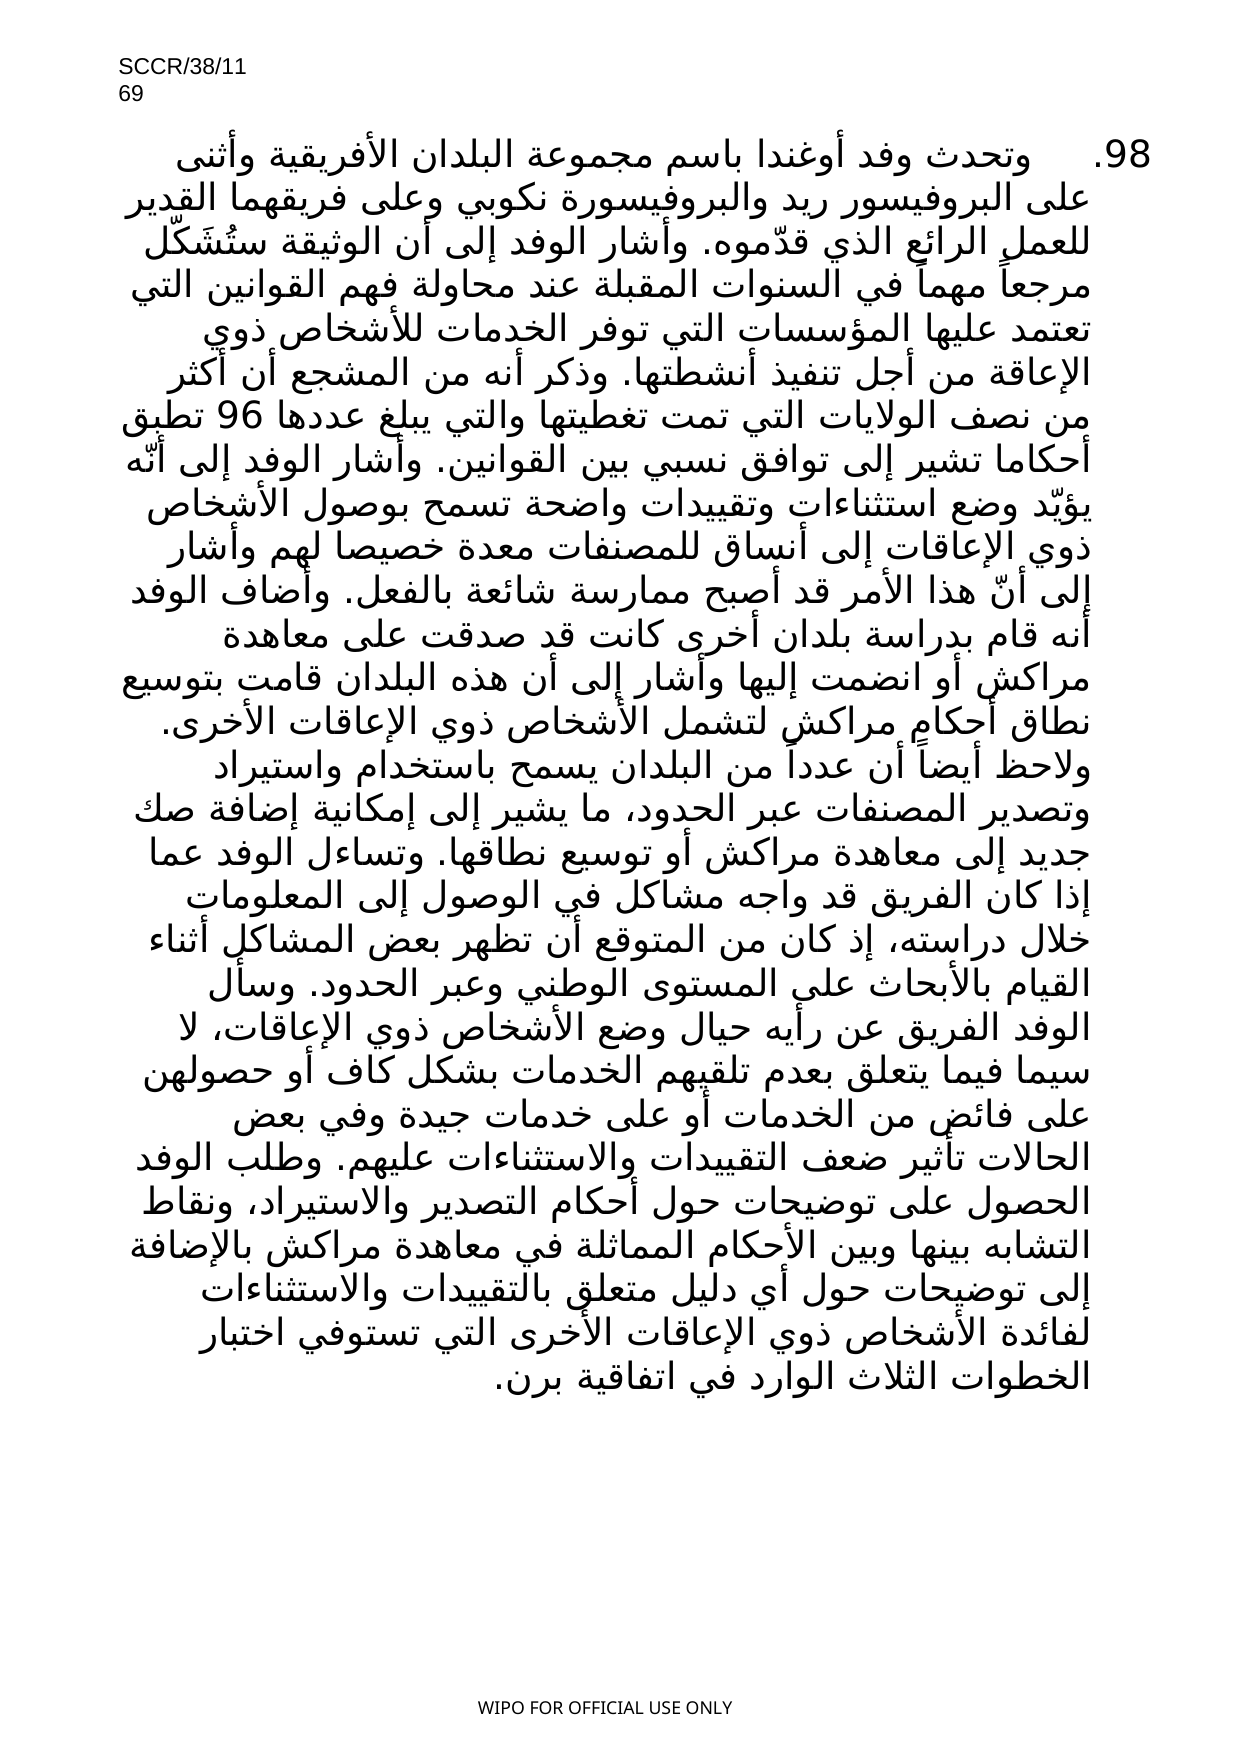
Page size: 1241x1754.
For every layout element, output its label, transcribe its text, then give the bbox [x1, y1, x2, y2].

list وتحدث وفد أوغندا باسم مجموعة البلدان الأفريقية وأثنى على البروفيسور ريد والبروفيسورة نكوبي وعلى فريقهما القدير للعمل الرائع الذي قدّموه. وأشار الوفد إلى أن الوثيقة ستُشَكّل مرجعاً مهماً في السنوات المقبلة عند محاولة فهم القوانين التي تعتمد عليها المؤسسات التي توفر الخدمات للأشخاص ذوي الإعاقة من أجل تنفيذ أنشطتها. وذكر أنه من المشجع أن أكثر من نصف الولايات التي تمت تغطيتها والتي يبلغ عددها 96 تطبق أحكاما تشير إلى توافق نسبي بين القوانين. وأشار الوفد إلى أنّه يؤيّد وضع استثناءات وتقييدات واضحة تسمح بوصول الأشخاص ذوي الإعاقات إلى أنساق للمصنفات معدة خصيصا لهم وأشار إلى أنّ هذا الأمر قد أصبح ممارسة شائعة بالفعل. وأضاف الوفد أنه قام بدراسة بلدان أخرى كانت قد صدقت على معاهدة مراكش أو انضمت إليها وأشار إلى أن هذه البلدان قامت بتوسيع نطاق أحكام مراكش لتشمل الأشخاص ذوي الإعاقات الأخرى. ولاحظ أيضاً أن عدداً من البلدان يسمح باستخدام واستيراد وتصدير المصنفات عبر الحدود، ما يشير إلى إمكانية إضافة صك جديد إلى معاهدة مراكش أو توسيع نطاقها. وتساءل الوفد عما إذا كان الفريق قد واجه مشاكل في الوصول إلى المعلومات خلال دراسته، إذ كان من المتوقع أن تظهر بعض المشاكل أثناء القيام بالأبحاث على المستوى الوطني وعبر الحدود. وسأل الوفد الفريق عن رأيه حيال وضع الأشخاص ذوي الإعاقات، لا سيما فيما يتعلق بعدم تلقيهم الخدمات بشكل كاف أو حصولهن على فائض من الخدمات أو على خدمات جيدة وفي بعض الحالات تأثير ضعف التقييدات والاستثناءات عليهم. وطلب الوفد الحصول على توضيحات حول أحكام التصدير والاستيراد، ونقاط التشابه بينها وبين الأحكام المماثلة في معاهدة مراكش بالإضافة إلى توضيحات حول أي دليل متعلق بالتقييدات والاستثناءات لفائدة الأشخاص ذوي الإعاقات الأخرى التي تستوفي اختبار الخطوات الثلاث الوارد في اتفاقية برن. [118, 132, 1092, 1398]
